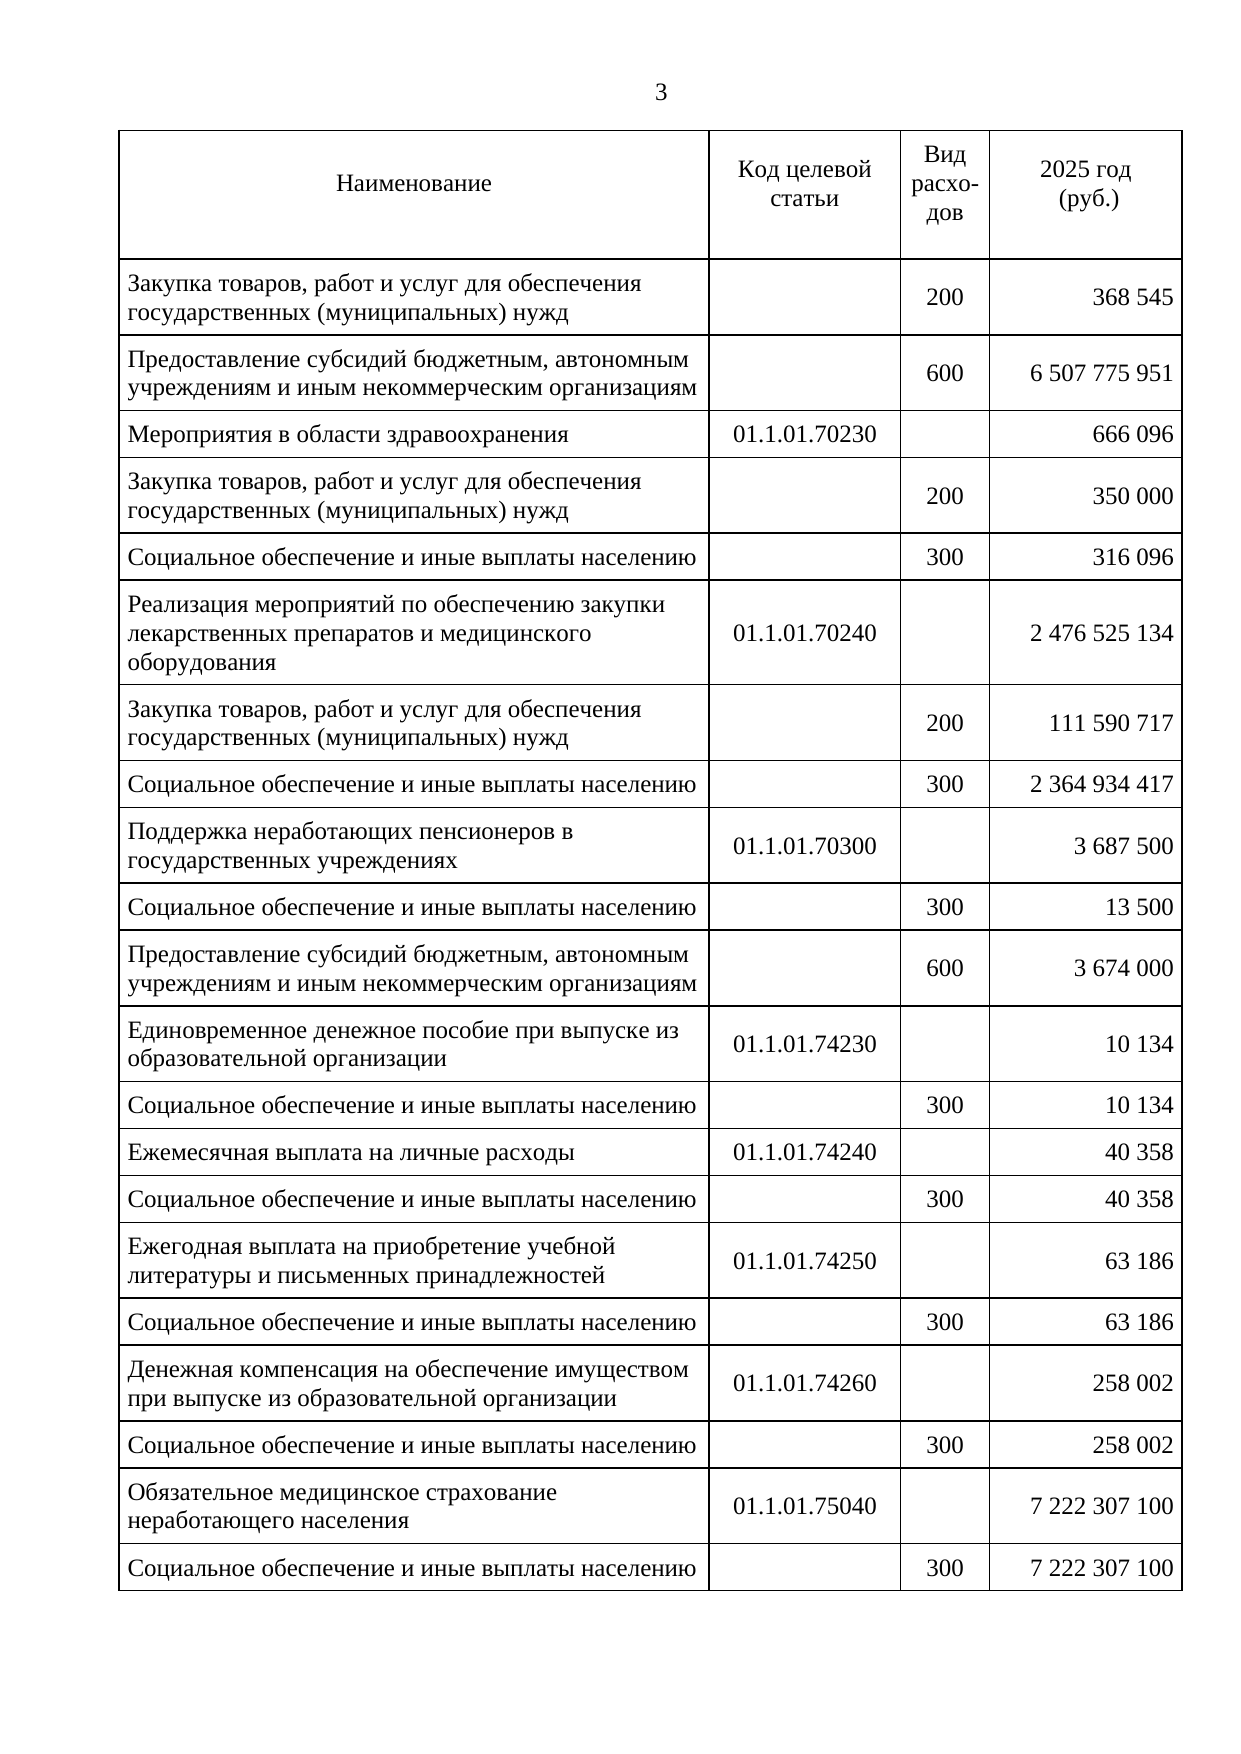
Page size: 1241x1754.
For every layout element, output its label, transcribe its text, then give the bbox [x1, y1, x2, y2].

table_cell Реализация мероприятий по обеспечению закупки лекарственных препаратов и медицинского оборудования [120, 581, 708, 684]
table_cell [710, 761, 900, 806]
table_cell 01.1.01.70300 [710, 808, 900, 882]
table_cell 200 [901, 458, 989, 532]
table_cell Социальное обеспечение и иные выплаты населению [120, 1299, 708, 1344]
table_cell 40 358 [990, 1176, 1181, 1222]
table_cell Социальное обеспечение и иные выплаты населению [120, 884, 708, 929]
table_cell [710, 685, 900, 759]
table_cell Денежная компенсация на обеспечение имуществом при выпуске из образовательной организации [120, 1346, 708, 1420]
table_cell [901, 808, 989, 882]
table_cell [710, 931, 900, 1005]
table_cell 01.1.01.74240 [710, 1129, 900, 1174]
table_cell 200 [901, 260, 989, 334]
table_cell 13 500 [990, 884, 1181, 929]
table_cell Социальное обеспечение и иные выплаты населению [120, 1082, 708, 1128]
table_cell 01.1.01.75040 [710, 1469, 900, 1543]
table_cell 300 [901, 1176, 989, 1222]
table_cell [901, 581, 989, 684]
table_cell 350 000 [990, 458, 1181, 532]
table_cell Обязательное медицинское страхование неработающего населения [120, 1469, 708, 1543]
table_cell 01.1.01.74250 [710, 1223, 900, 1297]
table_header Код целевой статьи [710, 131, 900, 258]
table_cell [710, 260, 900, 334]
table_cell 01.1.01.74230 [710, 1007, 900, 1081]
table_cell [901, 1223, 989, 1297]
table_cell [710, 1176, 900, 1222]
table_cell Закупка товаров, работ и услуг для обеспечения государственных (муниципальных) нужд [120, 458, 708, 532]
table_cell 300 [901, 1082, 989, 1128]
table_cell [901, 411, 989, 457]
table_cell 7 222 307 100 [990, 1544, 1181, 1590]
table_cell [710, 884, 900, 929]
table_cell 40 358 [990, 1129, 1181, 1174]
table_header Вид расхо-дов [901, 131, 989, 258]
table_cell 200 [901, 685, 989, 759]
table_cell [710, 534, 900, 579]
table_cell Социальное обеспечение и иные выплаты населению [120, 534, 708, 579]
table_cell [901, 1129, 989, 1174]
table_cell 258 002 [990, 1422, 1181, 1467]
table_cell 111 590 717 [990, 685, 1181, 759]
table_cell Ежемесячная выплата на личные расходы [120, 1129, 708, 1174]
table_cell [120, 260, 708, 334]
table_cell [710, 1544, 900, 1590]
table_cell 300 [901, 884, 989, 929]
table_cell Поддержка неработающих пенсионеров в государственных учреждениях [120, 808, 708, 882]
table_cell [710, 336, 900, 409]
table_cell 01.1.01.74260 [710, 1346, 900, 1420]
table_cell 63 186 [990, 1223, 1181, 1297]
table_cell [710, 1082, 900, 1128]
table_cell 3 674 000 [990, 931, 1181, 1005]
table_cell 2 476 525 134 [990, 581, 1181, 684]
table_cell Единовременное денежное пособие при выпуске из образовательной организации [120, 1007, 708, 1081]
table_cell Предоставление субсидий бюджетным, автономным учреждениям и иным некоммерческим организациям [120, 336, 708, 409]
table_cell 368 545 [990, 260, 1181, 334]
table_cell 10 134 [990, 1007, 1181, 1081]
table_cell 300 [901, 761, 989, 806]
table_cell [710, 1422, 900, 1467]
table_cell [710, 1299, 900, 1344]
table_cell 3 687 500 [990, 808, 1181, 882]
table_cell 300 [901, 534, 989, 579]
table_cell Социальное обеспечение и иные выплаты населению [120, 761, 708, 806]
table_cell Ежегодная выплата на приобретение учебной литературы и письменных принадлежностей [120, 1223, 708, 1297]
table_cell 316 096 [990, 534, 1181, 579]
table_cell 6 507 775 951 [990, 336, 1181, 409]
table_cell [901, 1469, 989, 1543]
table_cell 2 364 934 417 [990, 761, 1181, 806]
table_cell 600 [901, 931, 989, 1005]
table_header Наименование [120, 131, 708, 258]
table_cell Социальное обеспечение и иные выплаты населению [120, 1422, 708, 1467]
table_cell 10 134 [990, 1082, 1181, 1128]
table_cell Мероприятия в области здравоохранения [120, 411, 708, 457]
table_cell [901, 1007, 989, 1081]
table_cell [710, 458, 900, 532]
table_cell 7 222 307 100 [990, 1469, 1181, 1543]
table_cell 300 [901, 1544, 989, 1590]
table_cell Социальное обеспечение и иные выплаты населению [120, 1544, 708, 1590]
table_header 2025 год (руб.) [990, 131, 1181, 258]
table_cell Социальное обеспечение и иные выплаты населению [120, 1176, 708, 1222]
table_cell 666 096 [990, 411, 1181, 457]
table_cell 600 [901, 336, 989, 409]
table_cell 01.1.01.70240 [710, 581, 900, 684]
table_cell 300 [901, 1422, 989, 1467]
table_cell Предоставление субсидий бюджетным, автономным учреждениям и иным некоммерческим организациям [120, 931, 708, 1005]
table_cell 63 186 [990, 1299, 1181, 1344]
table_cell 300 [901, 1299, 989, 1344]
table_cell [901, 1346, 989, 1420]
table_cell 258 002 [990, 1346, 1181, 1420]
table_cell Закупка товаров, работ и услуг для обеспечения государственных (муниципальных) нужд [120, 685, 708, 759]
table_cell 01.1.01.70230 [710, 411, 900, 457]
